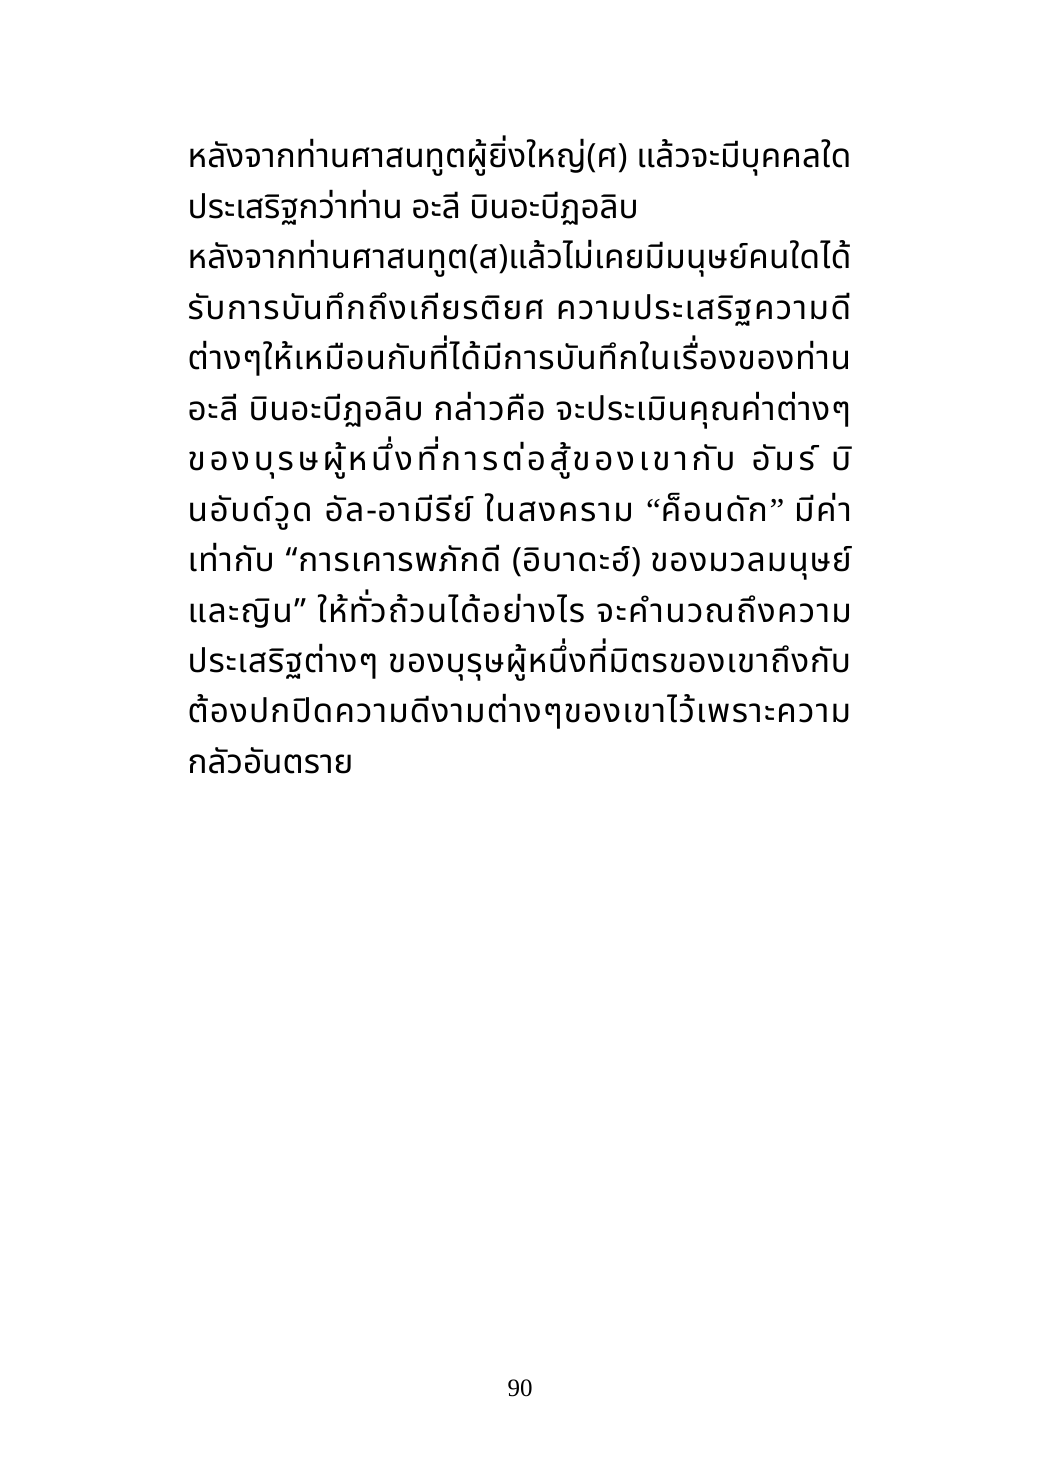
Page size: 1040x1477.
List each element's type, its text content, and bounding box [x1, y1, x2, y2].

text หลังจากท่านศาสนทูตผู้ยิ่งใหญ่(ศ) แล้วจะมีบุคคลใดประเสริฐกว่าท่าน อะลี บินอะบีฏอลิบ [187, 132, 852, 233]
text หลังจากท่านศาสนทูต(ส)แล้วไม่เคยมีมนุษย์คนใดได้รับการบันทึกถึงเกียรติยศ ความประเสริฐความดีต่างๆให้เหมือนกับที่ได้มีการบันทึกในเรื่องของท่าน อะลี บินอะบีฏอลิบ กล่าวคือ จะประเมินคุณค่าต่างๆ ของบุรษผู้หนึ่งที่การต่อสู้ของเขากับ อัมร์ บินอับด์วูด อัล-อามีรีย์ ในสงคราม “ค็อนดัก” มีค่าเท่ากับ “การเคารพภักดี (อิบาดะฮ์) ของมวลมนุษย์และญิน” ให้ทั่วถ้วนได้อย่างไร จะคำนวณถึงความประเสริฐต่างๆ ของบุรุษผู้หนึ่งที่มิตรของเขาถึงกับต้องปกปิดความดีงามต่างๆของเขาไว้เพราะความกลัวอันตราย [187, 233, 852, 788]
